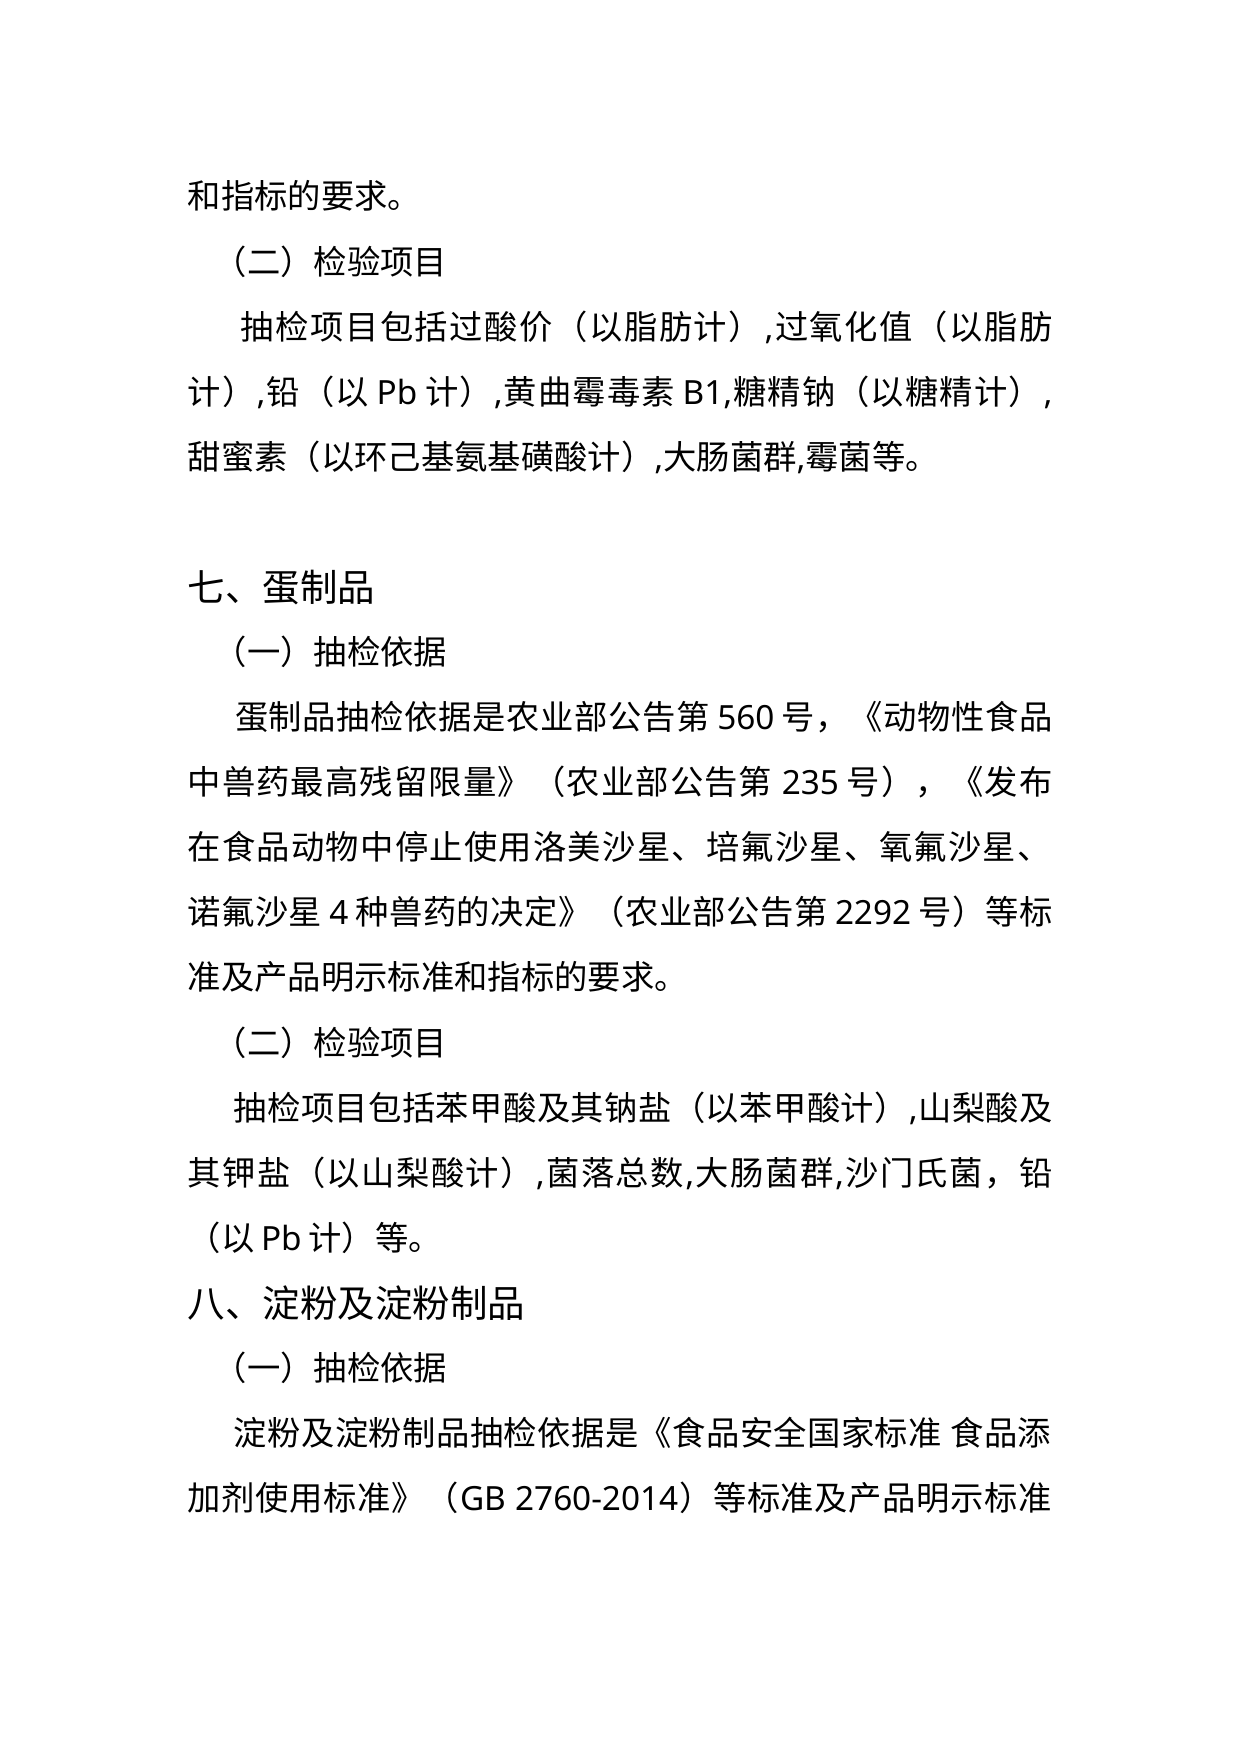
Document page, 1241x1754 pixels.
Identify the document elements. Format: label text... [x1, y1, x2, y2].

text 八、淀粉及淀粉制品 [187, 1268, 1053, 1333]
text 抽检项目包括苯甲酸及其钠盐（以苯甲酸计）,山梨酸及其钾盐（以山梨酸计）,菌落总数,大肠菌群,沙门氏菌，铅（以Pb计）等。 [187, 1073, 1053, 1268]
text 蛋制品抽检依据是农业部公告第560号，《动物性食品中兽药最高残留限量》（农业部公告第235号），《发布在食品动物中停止使用洛美沙星、培氟沙星、氧氟沙星、诺氟沙星4种兽药的决定》（农业部公告第2292号）等标准及产品明示标准和指标的要求。 [187, 683, 1053, 1008]
text 抽检项目包括过酸价（以脂肪计）,过氧化值（以脂肪计）,铅（以Pb计）,黄曲霉毒素B1,糖精钠（以糖精计）,甜蜜素（以环己基氨基磺酸计）,大肠菌群,霉菌等。 [187, 292, 1053, 487]
text （二）检验项目 [187, 227, 1053, 292]
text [187, 162, 1053, 227]
text （一）抽检依据 [187, 618, 1053, 683]
text （一）抽检依据 [187, 1333, 1053, 1398]
text 七、蛋制品 [187, 552, 1053, 617]
text （二）检验项目 [187, 1008, 1053, 1073]
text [187, 1398, 1053, 1528]
